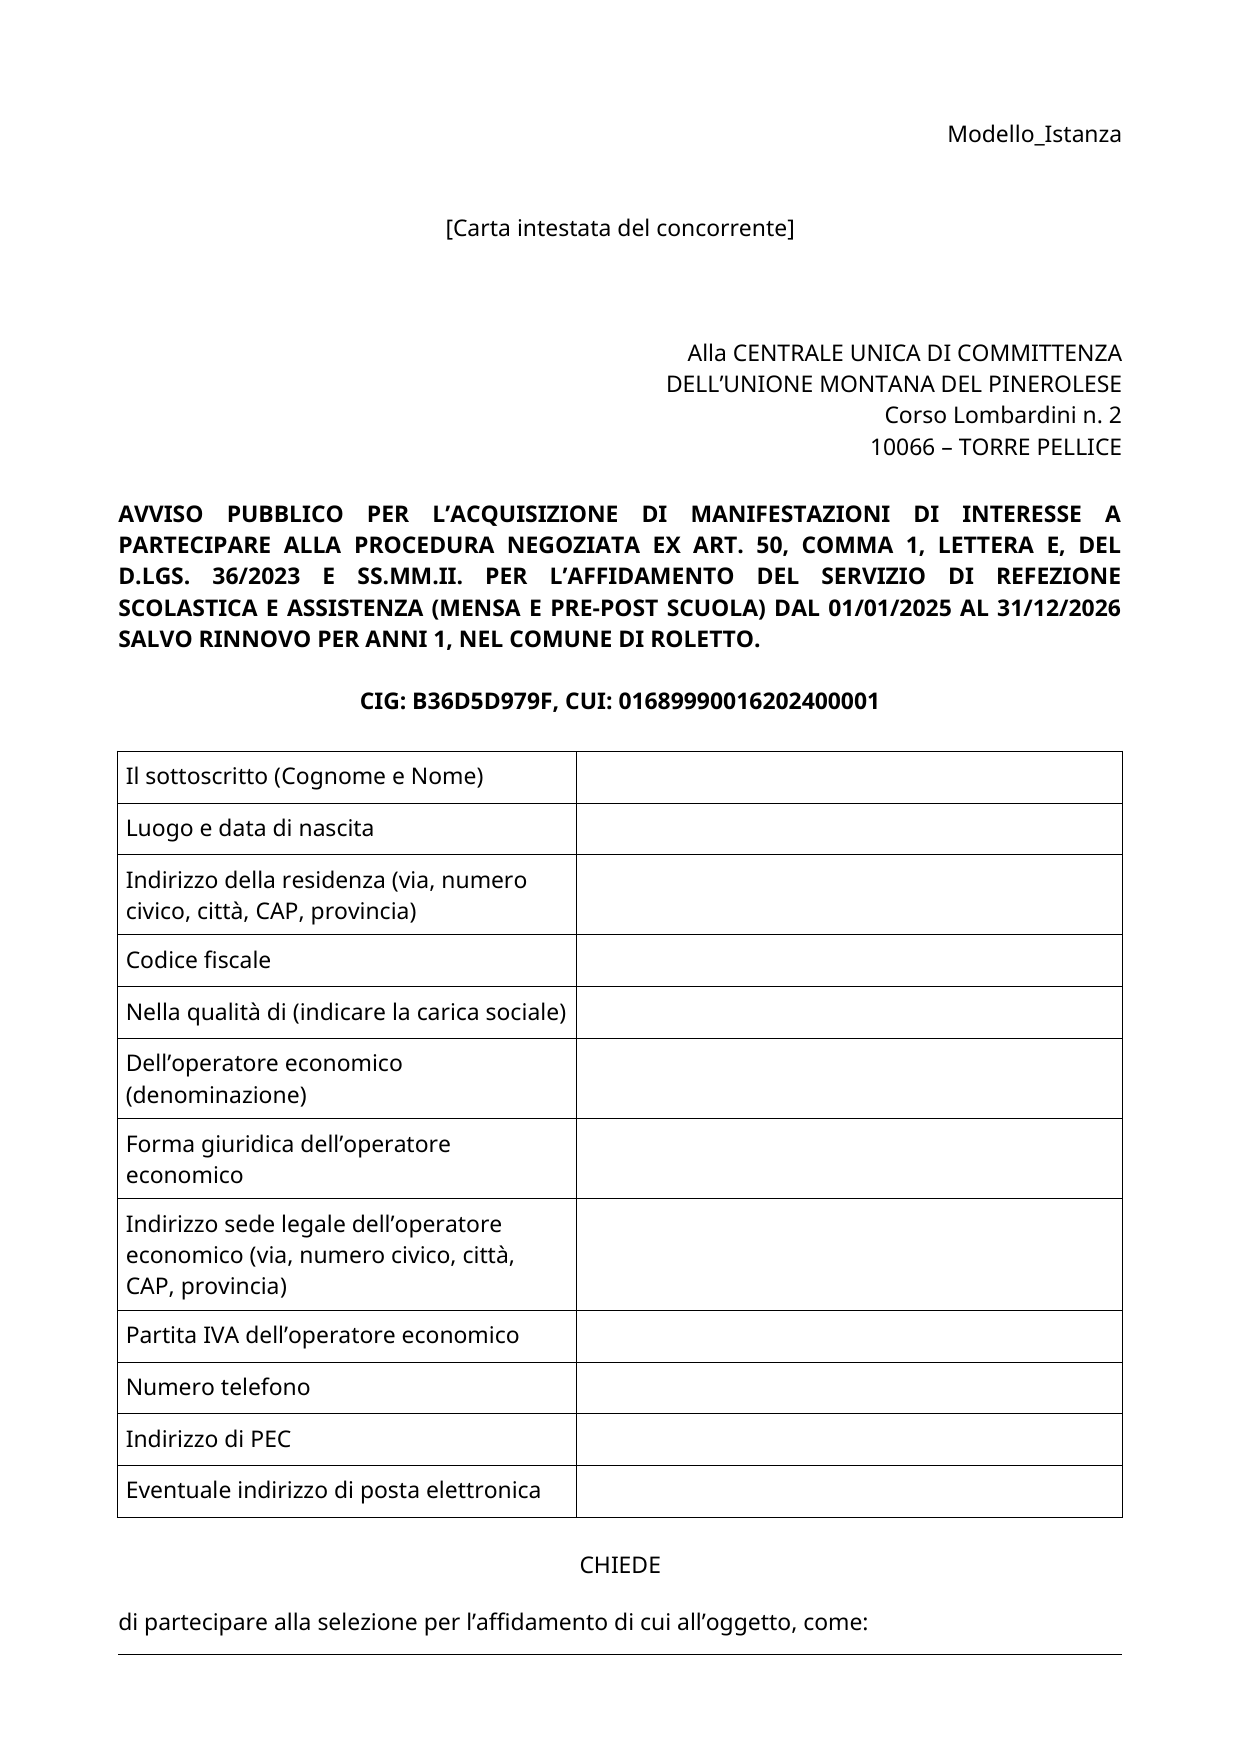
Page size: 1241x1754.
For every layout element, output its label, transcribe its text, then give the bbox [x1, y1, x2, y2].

table_cell Eventuale indirizzo di posta elettronica [118, 1466, 576, 1517]
table_cell [577, 935, 1122, 986]
table_cell [577, 1039, 1122, 1118]
table_cell [577, 1199, 1122, 1310]
table_cell Luogo e data di nascita [118, 804, 576, 854]
table_cell [577, 987, 1122, 1038]
text Corso Lombardini n. 2 [118, 399, 1122, 431]
table_cell [577, 1363, 1122, 1413]
text DELL’UNIONE MONTANA DEL PINEROLESE [118, 368, 1122, 399]
table_header [577, 752, 1122, 802]
table_cell [577, 1119, 1122, 1198]
table_cell Partita IVA dell’operatore economico [118, 1311, 576, 1362]
text Alla CENTRALE UNICA DI COMMITTENZA [118, 337, 1122, 368]
text Modello_Istanza [118, 118, 1122, 149]
table_cell [577, 1311, 1122, 1362]
table_cell Indirizzo di PEC [118, 1414, 576, 1465]
table_cell Indirizzo della residenza (via, numero civico, città, CAP, provincia) [118, 855, 576, 934]
text di partecipare alla selezione per l’affidamento di cui all’oggetto, come: [118, 1606, 1122, 1637]
table_cell Codice fiscale [118, 935, 576, 986]
text AVVISO PUBBLICO PER L’ACQUISIZIONE DI MANIFESTAZIONI DI INTERESSE A PARTECIPARE ALLA PROCEDURA NEGOZIATA EX ART. 50, COMMA 1, LETTERA E, DEL D.LGS. 36/2023 E SS.MM.II. PER L’AFFIDAMENTO DEL SERVIZIO DI REFEZIONE SCOLASTICA E ASSISTENZA (MENSA E PRE-POST SCUOLA) DAL 01/01/2025 AL 31/12/2026 SALVO RINNOVO PER ANNI 1, NEL COMUNE DI ROLETTO. [118, 498, 1122, 654]
text 10066 – TORRE PELLICE [118, 431, 1122, 462]
table_cell [577, 855, 1122, 934]
table_header Il sottoscritto (Cognome e Nome) [118, 752, 576, 802]
text CIG: B36D5D979F, CUI: 01689990016202400001 [118, 685, 1122, 717]
table_cell [577, 804, 1122, 854]
text CHIEDE [118, 1549, 1122, 1580]
table_cell Numero telefono [118, 1363, 576, 1413]
text [Carta intestata del concorrente] [118, 212, 1122, 243]
table_cell [577, 1466, 1122, 1517]
table_cell Indirizzo sede legale dell’operatore economico (via, numero civico, città, CAP, provincia) [118, 1199, 576, 1310]
table_cell Forma giuridica dell’operatore economico [118, 1119, 576, 1198]
table_cell Nella qualità di (indicare la carica sociale) [118, 987, 576, 1038]
table_cell Dell’operatore economico (denominazione) [118, 1039, 576, 1118]
table_cell [577, 1414, 1122, 1465]
